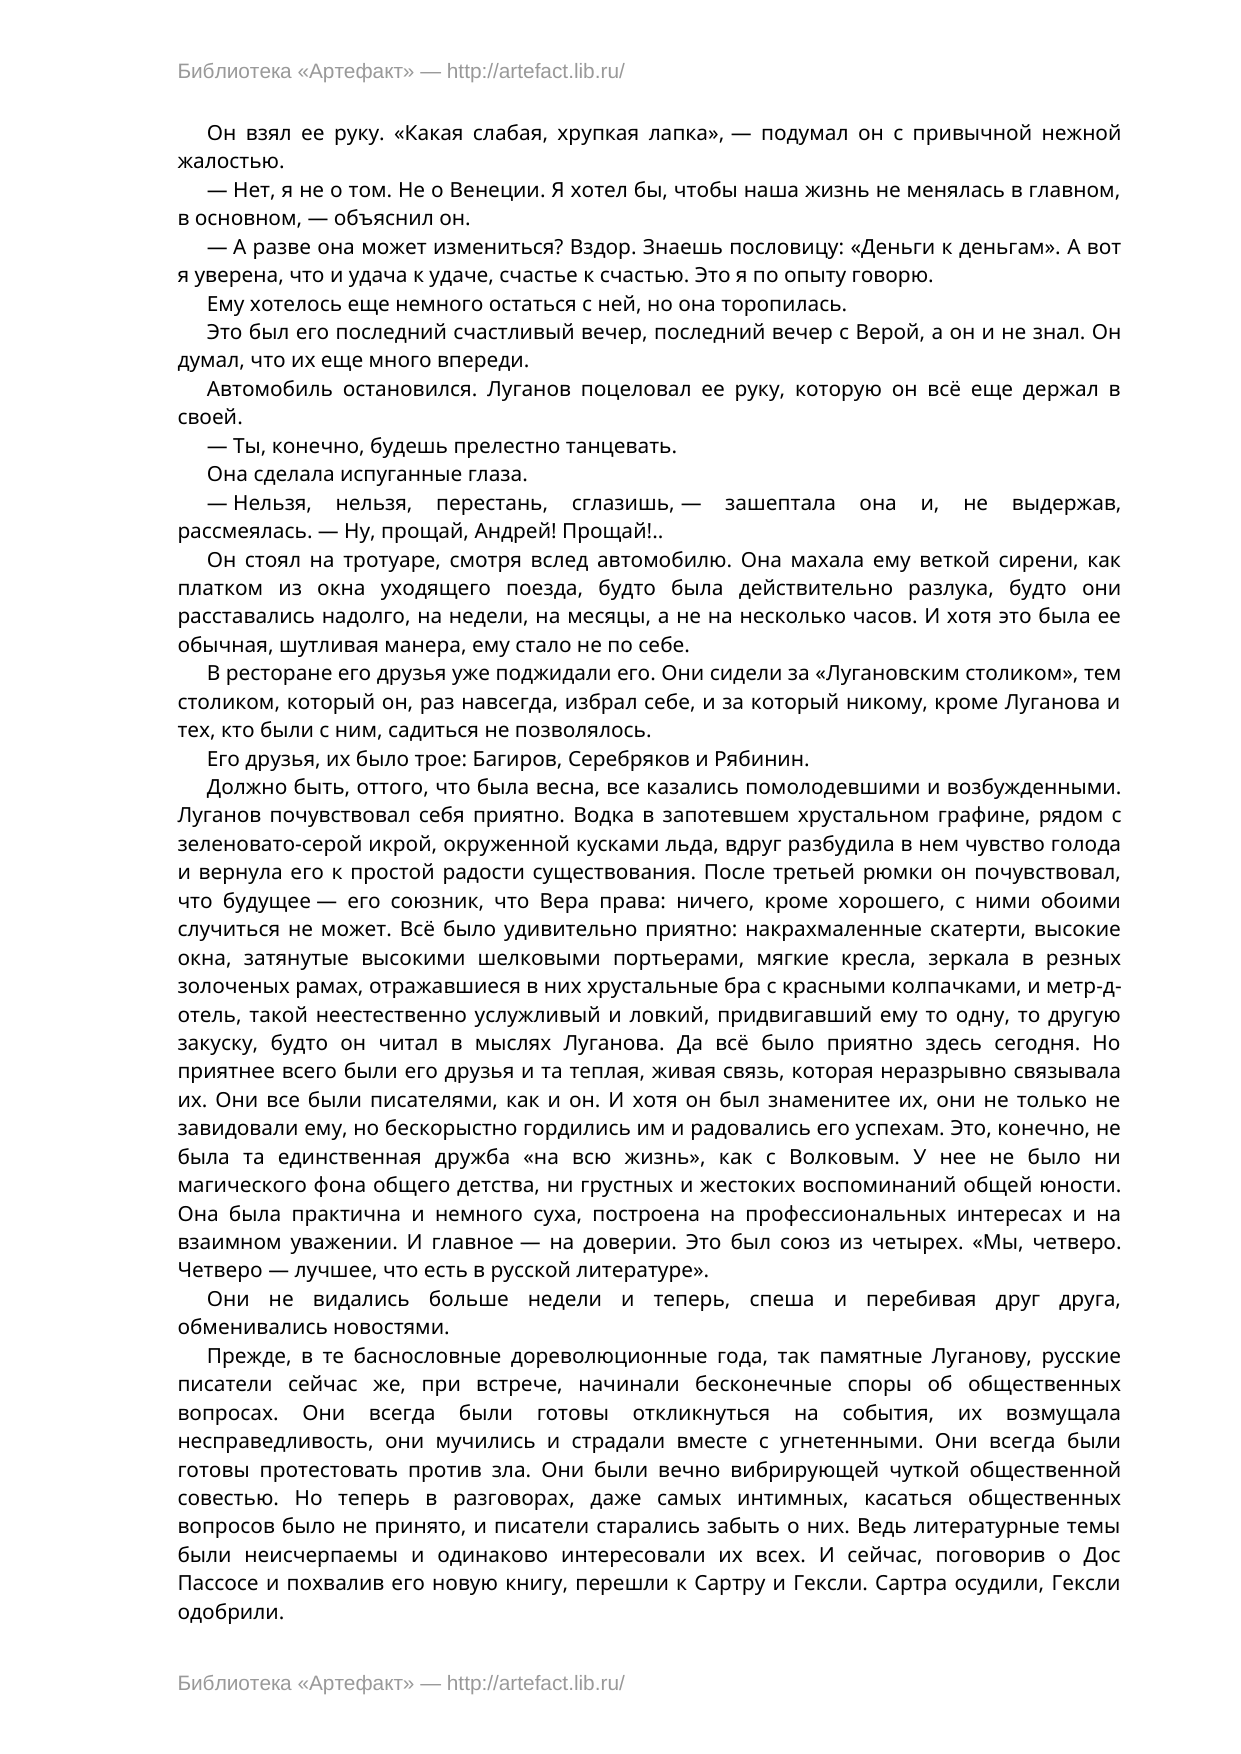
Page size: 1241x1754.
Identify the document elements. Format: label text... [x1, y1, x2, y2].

text Прежде, в те баснословные дореволюционные года, так памятные Луганову, русские писатели сейчас же, при встрече, начинали бесконечные споры об общественных вопросах. Они всегда были готовы откликнуться на события, их возмущала несправедливость, они мучились и страдали вместе с угнетенными. Они всегда были готовы протестовать против зла. Они были вечно вибрирующей чуткой общественной совестью. Но теперь в разговорах, даже самых интимных, касаться общественных вопросов было не принято, и писатели старались забыть о них. Ведь литературные темы были неисчерпаемы и одинаково интересовали их всех. И сейчас, поговорив о Дос Пассосе и похвалив его новую книгу, перешли к Сартру и Гексли. Сартра осудили, Гексли одобрили. [177, 1341, 1122, 1625]
text Это был его последний счастливый вечер, последний вечер с Верой, а он и не знал. Он думал, что их еще много впереди. [177, 317, 1122, 374]
text Должно быть, оттого, что была весна, все казались помолодевшими и возбужденными. Луганов почувствовал себя приятно. Водка в запотевшем хрустальном графине, рядом с зеленовато-серой икрой, окруженной кусками льда, вдруг разбудила в нем чувство голода и вернула его к простой радости существования. После третьей рюмки он почувствовал, что будущее — его союзник, что Вера права: ничего, кроме хорошего, с ними обоими случиться не может. Всё было удивительно приятно: накрахмаленные скатерти, высокие окна, затянутые высокими шелковыми портьерами, мягкие кресла, зеркала в резных золоченых рамах, отражавшиеся в них хрустальные бра с красными колпачками, и метр-д-отель, такой неестественно услужливый и ловкий, придвигавший ему то одну, то другую закуску, будто он читал в мыслях Луганова. Да всё было приятно здесь сегодня. Но приятнее всего были его друзья и та теплая, живая связь, которая неразрывно связывала их. Они все были писателями, как и он. И хотя он был знаменитее их, они не только не завидовали ему, но бескорыстно гордились им и радовались его успехам. Это, конечно, не была та единственная дружба «на всю жизнь», как с Волковым. У нее не было ни магического фона общего детства, ни грустных и жестоких воспоминаний общей юности. Она была практична и немного суха, построена на профессиональных интересах и на взаимном уважении. И главное — на доверии. Это был союз из четырех. «Мы, четверо. Четверо — лучшее, что есть в русской литературе». [177, 772, 1122, 1284]
text В ресторане его друзья уже поджидали его. Они сидели за «Лугановским столиком», тем столиком, который он, раз навсегда, избрал себе, и за который никому, кроме Луганова и тех, кто были с ним, садиться не позволялось. [177, 658, 1122, 744]
text Он взял ее руку. «Какая слабая, хрупкая лапка», — подумал он с привычной нежной жалостью. [177, 118, 1122, 175]
text — А разве она может измениться? Вздор. Знаешь пословицу: «Деньги к деньгам». А вот я уверена, что и удача к удаче, счастье к счастью. Это я по опыту говорю. [177, 232, 1122, 289]
text — Ты, конечно, будешь прелестно танцевать. [177, 431, 1122, 459]
text — Нет, я не о том. Не о Венеции. Я хотел бы, чтобы наша жизнь не менялась в главном, в основном, — объяснил он. [177, 175, 1122, 232]
text Она сделала испуганные глаза. [177, 459, 1122, 488]
text Автомобиль остановился. Луганов поцеловал ее руку, которую он всё еще держал в своей. [177, 374, 1122, 431]
text Его друзья, их было трое: Багиров, Серебряков и Рябинин. [177, 744, 1122, 772]
text — Нельзя, нельзя, перестань, сглазишь, — зашептала она и, не выдержав, рассмеялась. — Ну, прощай, Андрей! Прощай!.. [177, 488, 1122, 545]
text Они не видались больше недели и теперь, спеша и перебивая друг друга, обменивались новостями. [177, 1284, 1122, 1341]
text Он стоял на тротуаре, смотря вслед автомобилю. Она махала ему веткой сирени, как платком из окна уходящего поезда, будто была действительно разлука, будто они расставались надолго, на недели, на месяцы, а не на несколько часов. И хотя это была ее обычная, шутливая манера, ему стало не по себе. [177, 545, 1122, 658]
text Ему хотелось еще немного остаться с ней, но она торопилась. [177, 289, 1122, 317]
